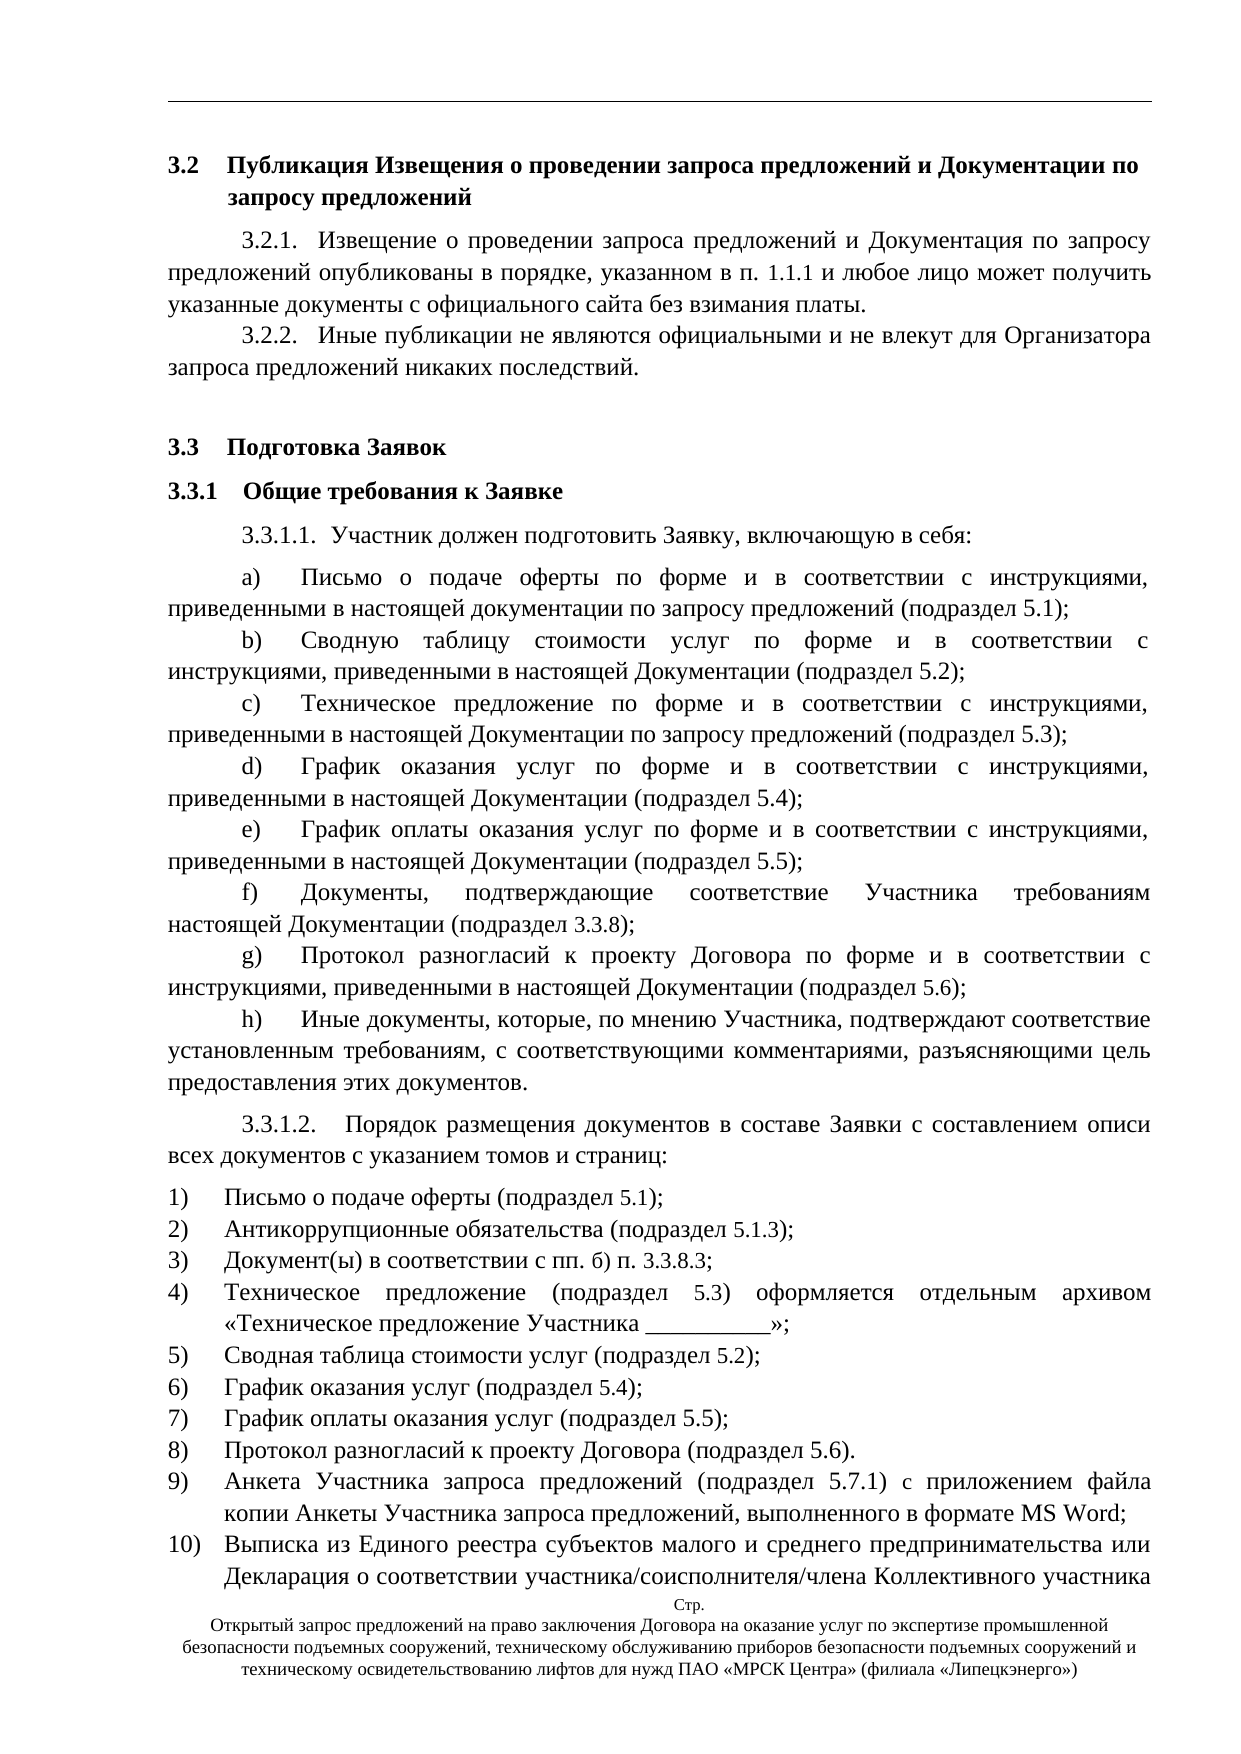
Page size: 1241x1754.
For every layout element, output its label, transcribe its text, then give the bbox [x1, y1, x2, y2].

list Участник должен подготовить Заявку, включающую в себя: [168, 520, 1152, 548]
list Антикоррупционные обязательства (подраздел 5.1.3); [168, 1214, 1152, 1243]
subtitle Общие требования к Заявке [168, 476, 1152, 504]
subtitle Подготовка Заявок [168, 432, 1152, 460]
list График оплаты оказания услуг по форме и в соответствии с инструкциями, приведенными в настоящей Документации (подраздел 5.5); [168, 814, 1149, 874]
subtitle Публикация Извещения о проведении запроса предложений и Документации по запросу предложений [168, 150, 1152, 210]
list Протокол разногласий к проекту Договора (подраздел 5.6). [168, 1435, 1152, 1463]
list Извещение о проведении запроса предложений и Документация по запросу предложений опубликованы в порядке, указанном в п. 1.1.1 и любое лицо может получить указанные документы с официального сайта без взимания платы. [168, 226, 1152, 317]
list Сводную таблицу стоимости услуг по форме и в соответствии с инструкциями, приведенными в настоящей Документации (подраздел 5.2); [168, 625, 1148, 685]
list Иные публикации не являются официальными и не влекут для Организатора запроса предложений никаких последствий. [168, 320, 1152, 381]
list График оказания услуг по форме и в соответствии с инструкциями, приведенными в настоящей Документации (подраздел 5.4); [168, 751, 1149, 811]
list Техническое предложение по форме и в соответствии с инструкциями, приведенными в настоящей Документации по запросу предложений (подраздел 5.3); [168, 688, 1148, 748]
list Сводная таблица стоимости услуг (подраздел 5.2); [168, 1340, 1152, 1369]
list График оказания услуг (подраздел 5.4); [168, 1372, 1152, 1400]
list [168, 1529, 1152, 1590]
list Порядок размещения документов в составе Заявки с составлением описи всех документов с указанием томов и страниц: [168, 1109, 1152, 1169]
list Письмо о подаче оферты по форме и в соответствии с инструкциями, приведенными в настоящей документации по запросу предложений (подраздел 5.1); [168, 562, 1148, 622]
list Анкета Участника запроса предложений (подраздел 5.7.1) с приложением файла копии Анкеты Участника запроса предложений, выполненного в формате MS Word; [168, 1466, 1152, 1527]
list Документ(ы) в соответствии с пп. б) п. 3.3.8.3; [168, 1245, 1152, 1274]
list Документы, подтверждающие соответствие Участника требованиям настоящей Документации (подраздел 3.3.8); [168, 877, 1151, 938]
list Письмо о подаче оферты (подраздел 5.1); [168, 1182, 1152, 1211]
list Протокол разногласий к проекту Договора по форме и в соответствии с инструкциями, приведенными в настоящей Документации (подраздел 5.6); [168, 941, 1151, 1001]
list График оплаты оказания услуг (подраздел 5.5); [168, 1403, 1152, 1432]
list Техническое предложение (подраздел 5.3) оформляется отдельным архивом «Техническое предложение Участника __________»; [168, 1277, 1152, 1337]
list Иные документы, которые, по мнению Участника, подтверждают соответствие установленным требованиям, с соответствующими комментариями, разъясняющими цель предоставления этих документов. [168, 1004, 1152, 1096]
